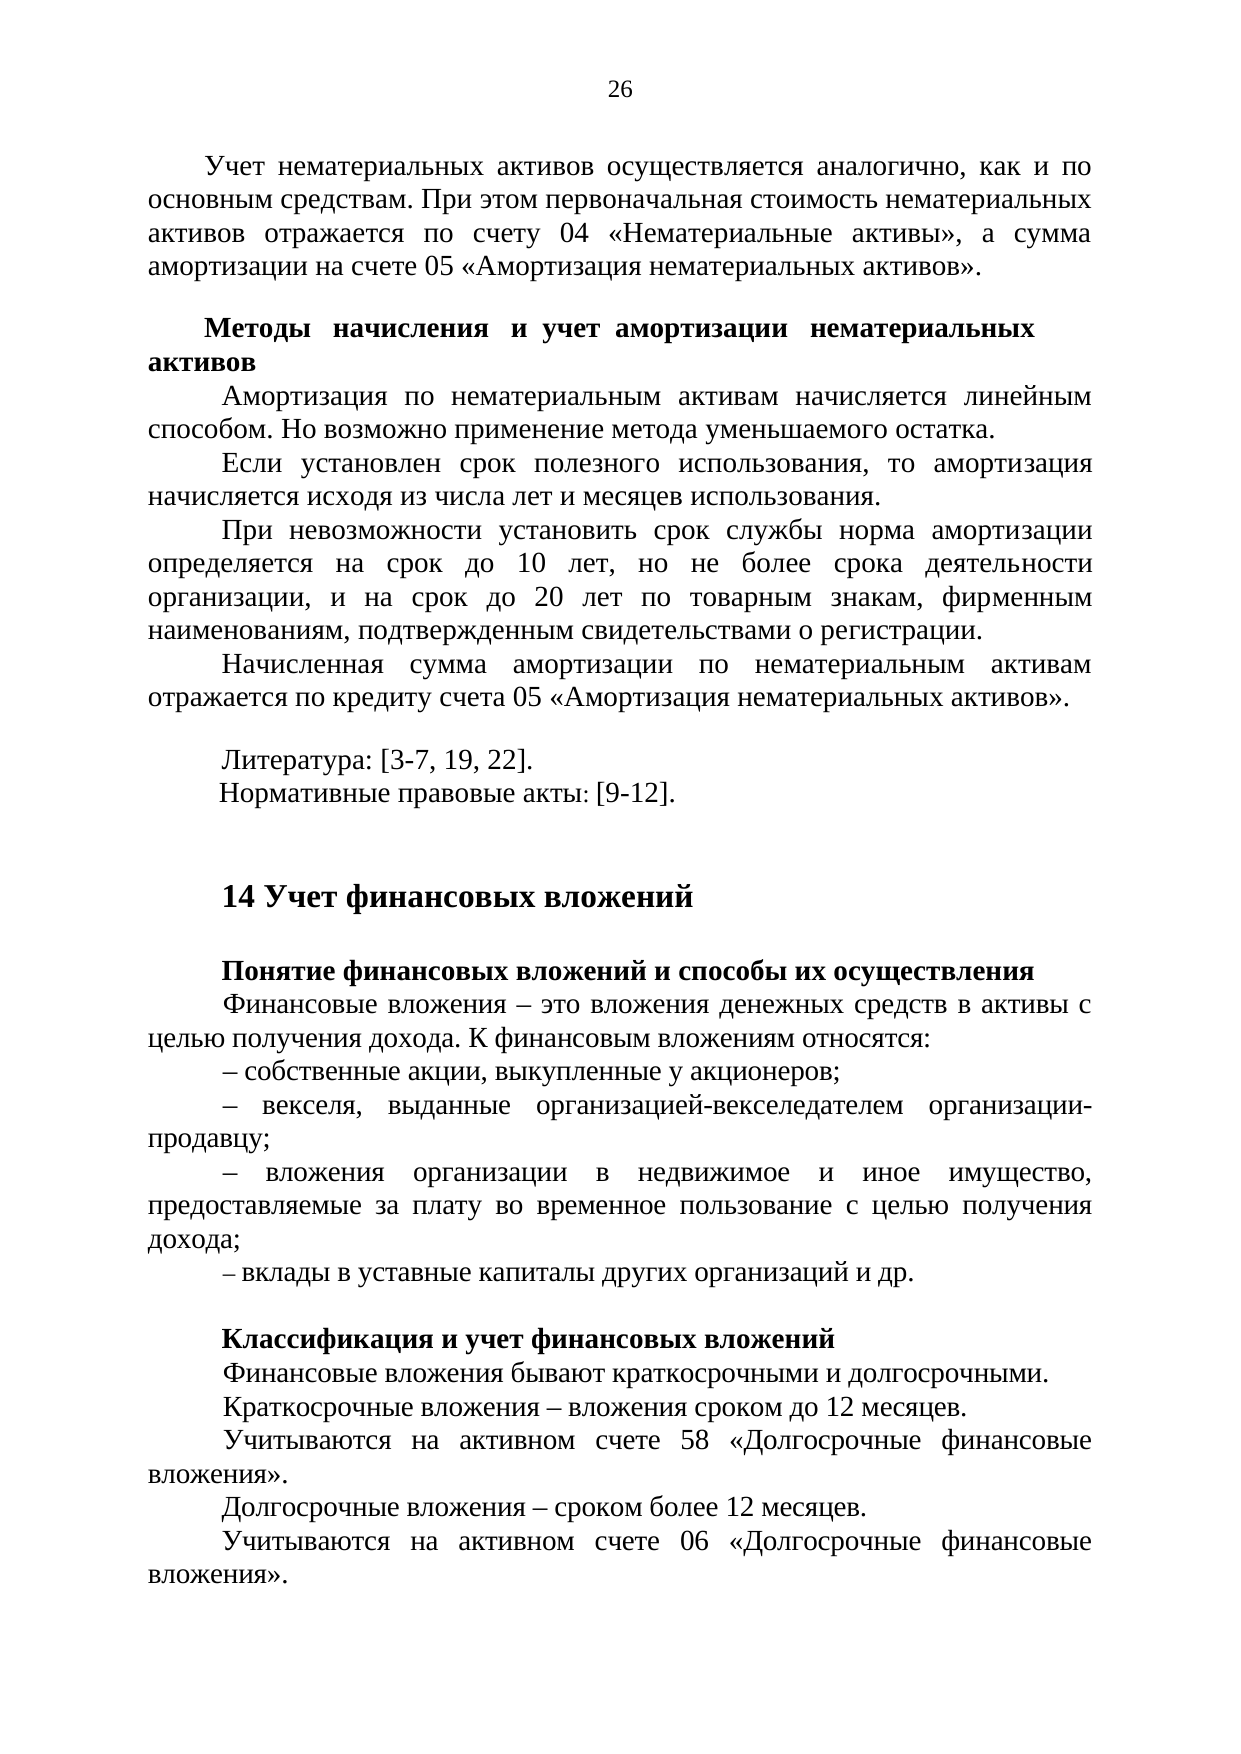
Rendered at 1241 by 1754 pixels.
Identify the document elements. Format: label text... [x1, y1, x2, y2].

text Долгосрочные вложения – сроком более 12 месяцев. [148, 1489, 1092, 1523]
text Если установлен срок полезного использования, то амортизация начисляется исходя из числа лет и месяцев использования. [148, 445, 1092, 512]
text Методы начисления и учет амортизации нематериальных активов [148, 311, 1092, 378]
text Учитываются на активном счете 06 «Долгосрочные финансовые вложения». [148, 1523, 1092, 1590]
text 14 Учет финансовых вложений [148, 876, 1092, 914]
text Амортизация по нематериальным активам начисляется линейным способом. Но возможно применение метода уменьшаемого остатка. [148, 378, 1092, 445]
text Учет нематериальных активов осуществляется аналогично, как и по основным средствам. При этом первоначальная стоимость нематериальных активов отражается по счету 04 «Нематериальные активы», а сумма амортизации на счете 05 «Амортизация нематериальных активов». [148, 148, 1092, 282]
text – векселя, выданные организацией-векселедателем организации-продавцу; [148, 1087, 1092, 1154]
text – собственные акции, выкупленные у акционеров; [148, 1053, 1092, 1087]
text При невозможности установить срок службы норма амортизации определяется на срок до 10 лет, но не более срока деятельности организации, и на срок до 20 лет по товарным знакам, фирменным наименованиям, подтвержденным свидетельствами о регистрации. [148, 512, 1092, 646]
text Финансовые вложения – это вложения денежных средств в активы с целью получения дохода. К финансовым вложениям относятся: [148, 986, 1092, 1053]
text Начисленная сумма амортизации по нематериальным активам отражается по кредиту счета 05 «Амортизация нематериальных активов». [148, 646, 1092, 713]
text Классификация и учет финансовых вложений [148, 1322, 1092, 1355]
text Финансовые вложения бывают краткосрочными и долгосрочными. [148, 1355, 1092, 1389]
text Краткосрочные вложения – вложения сроком до 12 месяцев. [148, 1389, 1092, 1422]
text – вклады в уставные капиталы других организаций и др. [148, 1254, 1092, 1288]
text Литература: [3-7, 19, 22]. [148, 742, 1092, 775]
text Учитываются на активном счете 58 «Долгосрочные финансовые вложения». [148, 1422, 1092, 1489]
text Нормативные правовые акты: [9-12]. [148, 775, 1092, 809]
text Понятие финансовых вложений и способы их осуществления [148, 953, 1092, 986]
text – вложения организации в недвижимое и иное имущество, предоставляемые за плату во временное пользование с целью получения дохода; [148, 1154, 1092, 1254]
